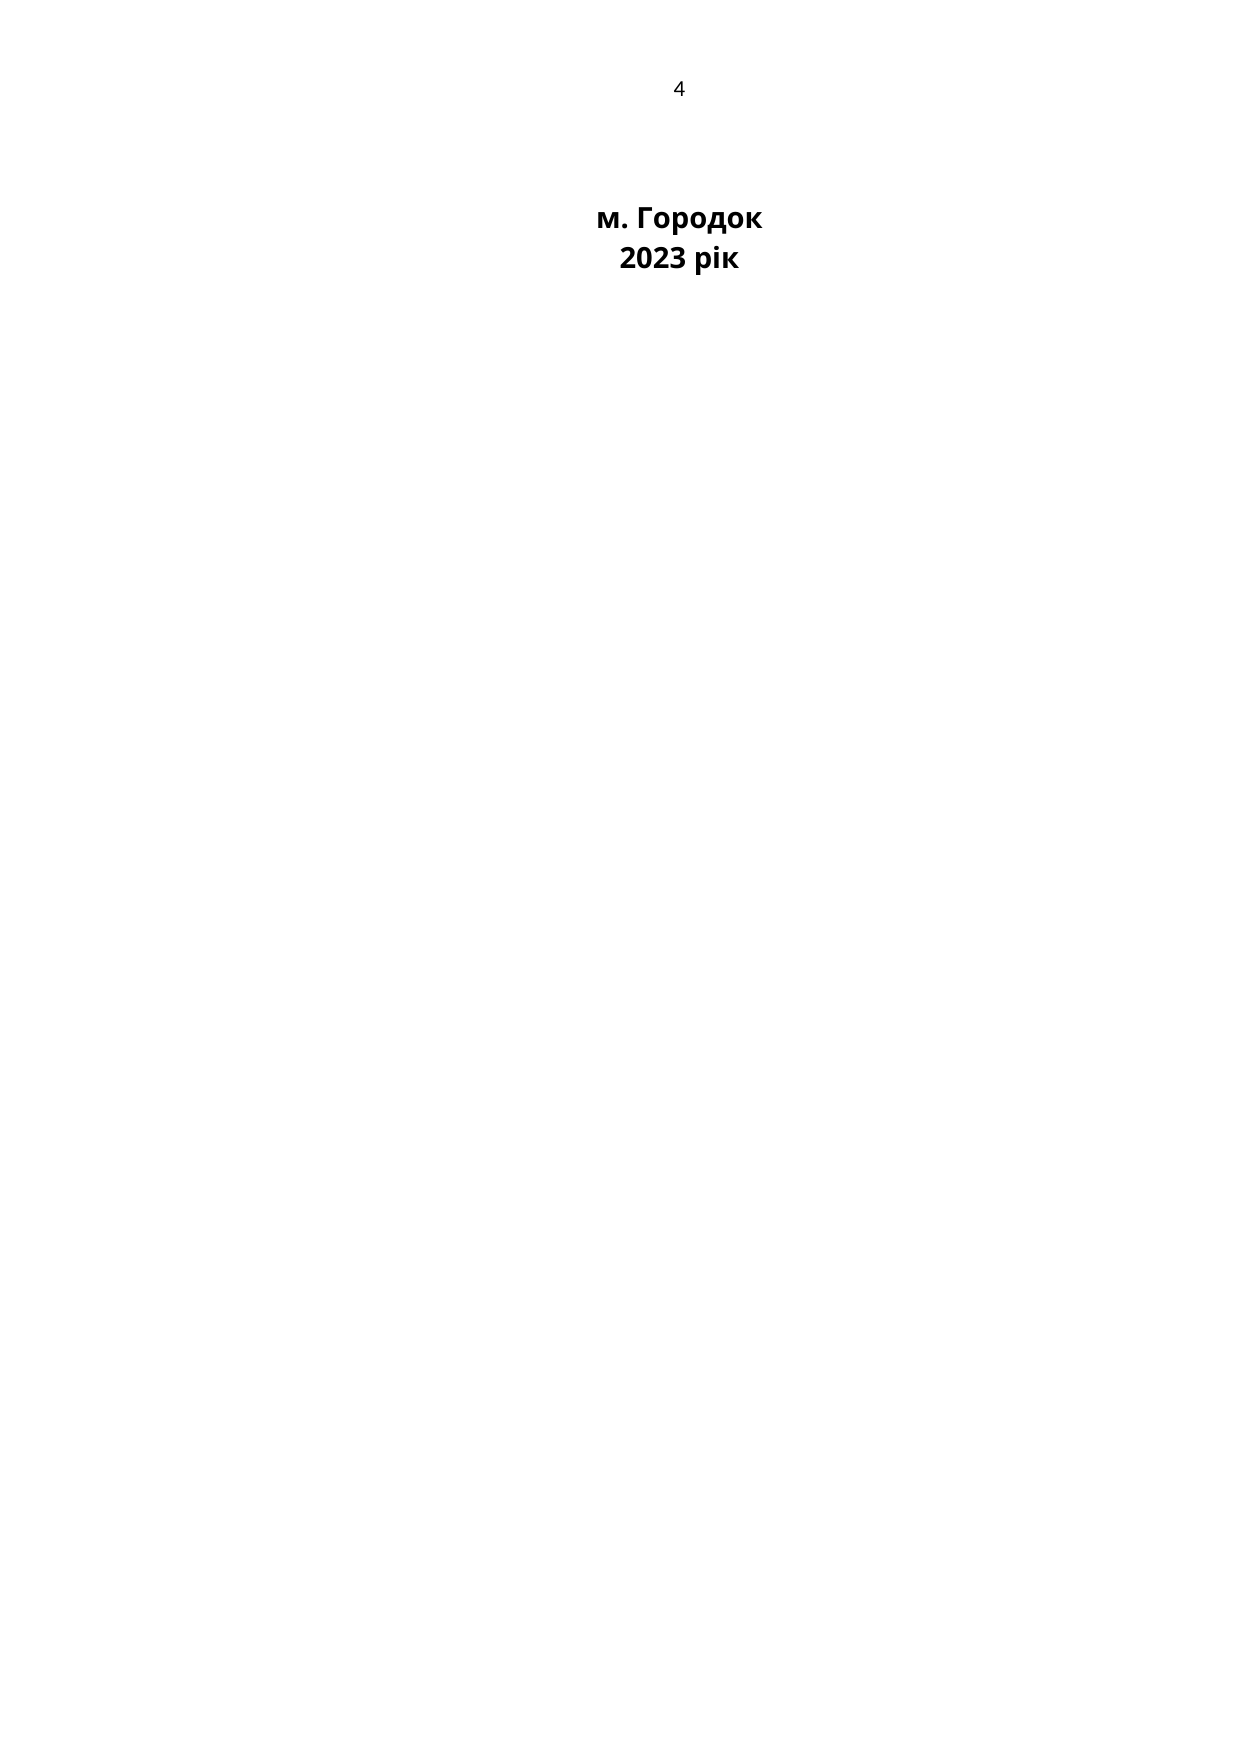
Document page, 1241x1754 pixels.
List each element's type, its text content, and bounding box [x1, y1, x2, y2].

text м. Городок [177, 197, 1181, 237]
text 2023 рік [177, 237, 1181, 277]
